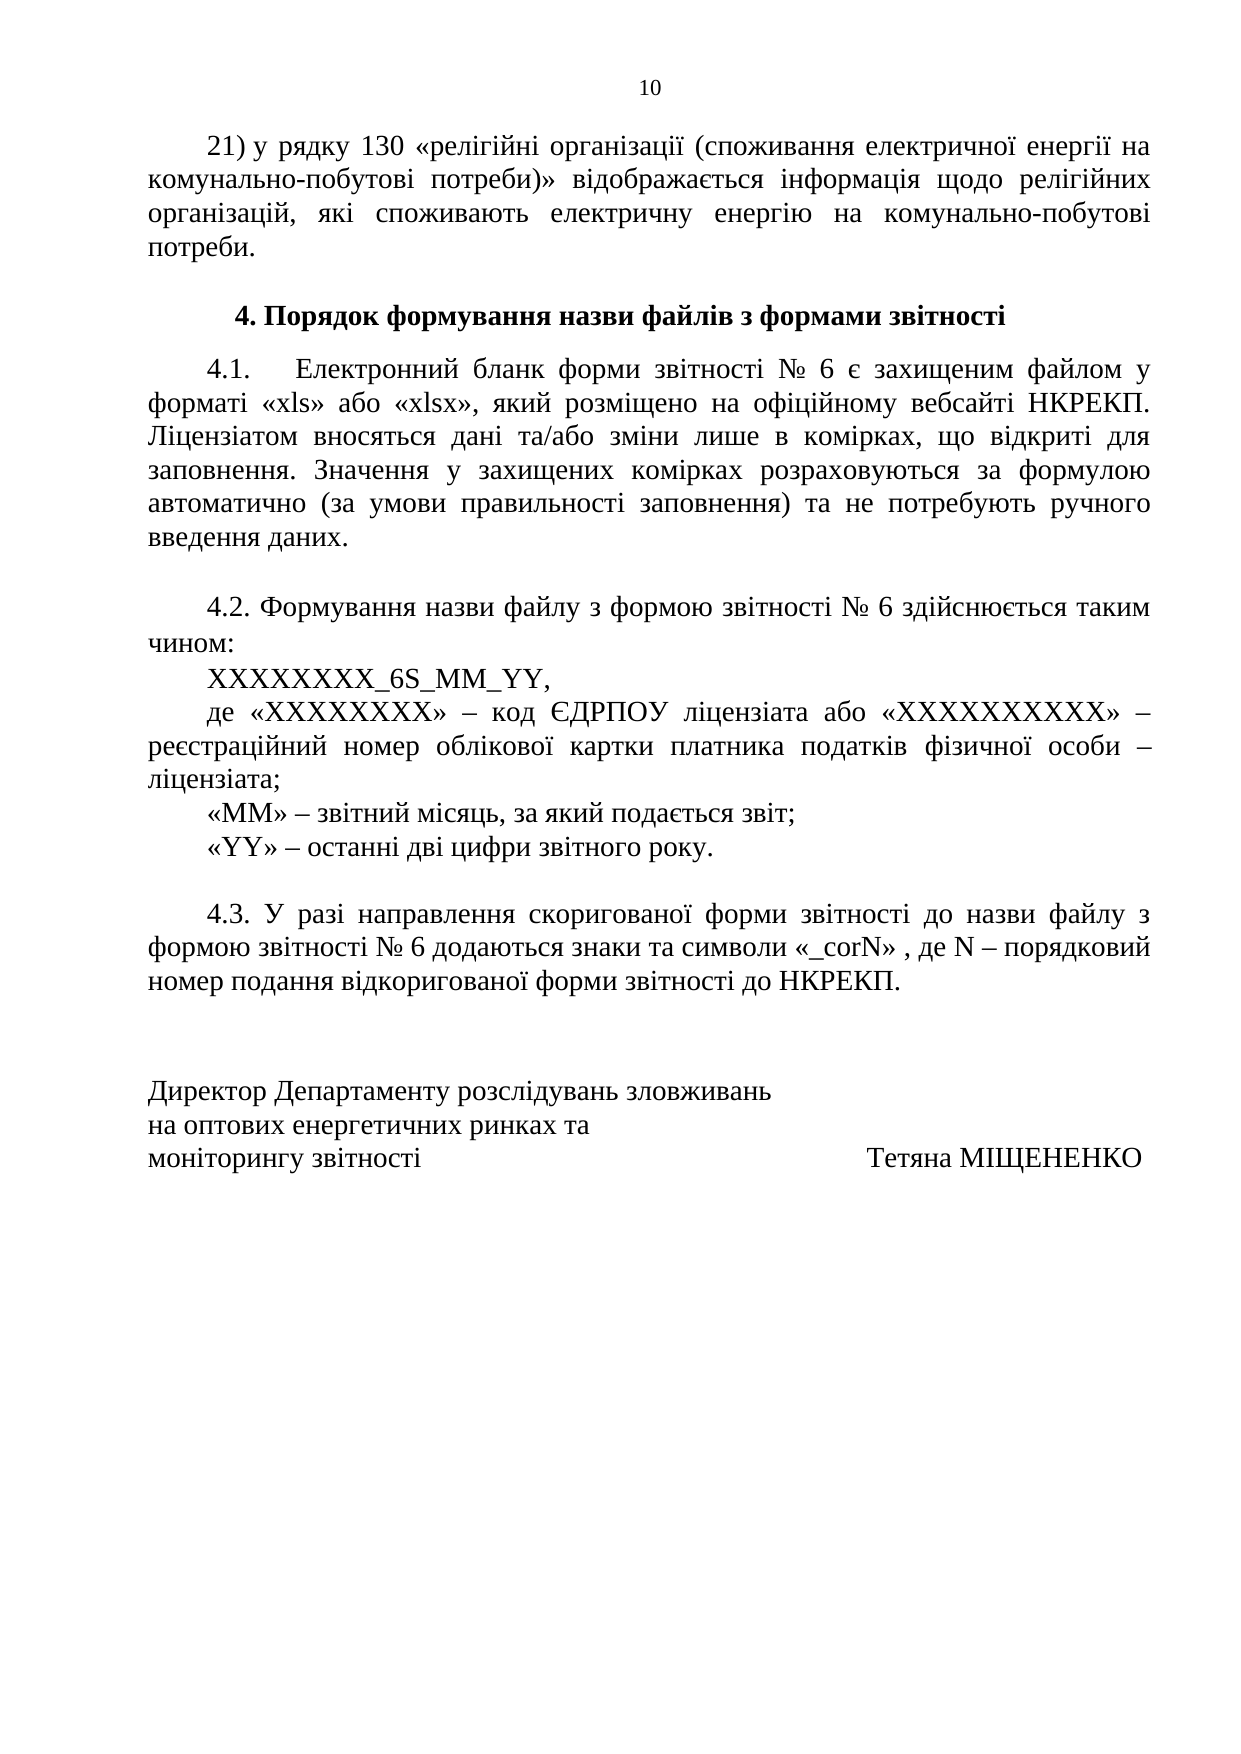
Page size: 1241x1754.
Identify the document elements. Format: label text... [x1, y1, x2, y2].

text «YY» – останні дві цифри звітного року. [148, 829, 1152, 862]
text 21) у рядку 130 «релігійні організації (споживання електричної енергії на комунально-побутові потреби)» відображається інформація щодо релігійних організацій, які споживають електричну енергію на комунально-побутові потреби. [148, 128, 1152, 262]
text 4.2. Формування назви файлу з формою звітності № 6 здійснюється таким чином: [148, 589, 1152, 658]
text на оптових енергетичних ринках та [148, 1107, 1152, 1141]
text Директор Департаменту розслідувань зловживань [148, 1073, 1152, 1107]
text «ММ» – звітний місяць, за який подається звіт; [148, 795, 1152, 829]
text 4. Порядок формування назви файлів з формами звітності [148, 298, 1093, 332]
text 4.3. У разі направлення скоригованої форми звітності до назви файлу з формою звітності № 6 додаються знаки та символи «_corN» , де N – порядковий номер подання відкоригованої форми звітності до НКРЕКП. [148, 896, 1152, 996]
text моніторингу звітності Тетяна МІЩЕНЕНКО [148, 1141, 1152, 1174]
text ХХХХХХХХ_6S_ММ_YY, [148, 661, 1152, 694]
text де «ХХХХХХХХ» – код ЄДРПОУ ліцензіата або «ХХХХХХХХХХ» – реєстраційний номер облікової картки платника податків фізичної особи – ліцензіата; [148, 694, 1152, 795]
list Електронний бланк форми звітності № 6 є захищеним файлом у форматі «xls» або «xlsx», який розміщено на офіційному вебсайті НКРЕКП. Ліцензіатом вносяться дані та/або зміни лише в комірках, що відкриті для заповнення. Значення у захищених комірках розраховуються за формулою автоматично (за умови правильності заповнення) та не потребують ручного введення даних. [148, 351, 1152, 552]
